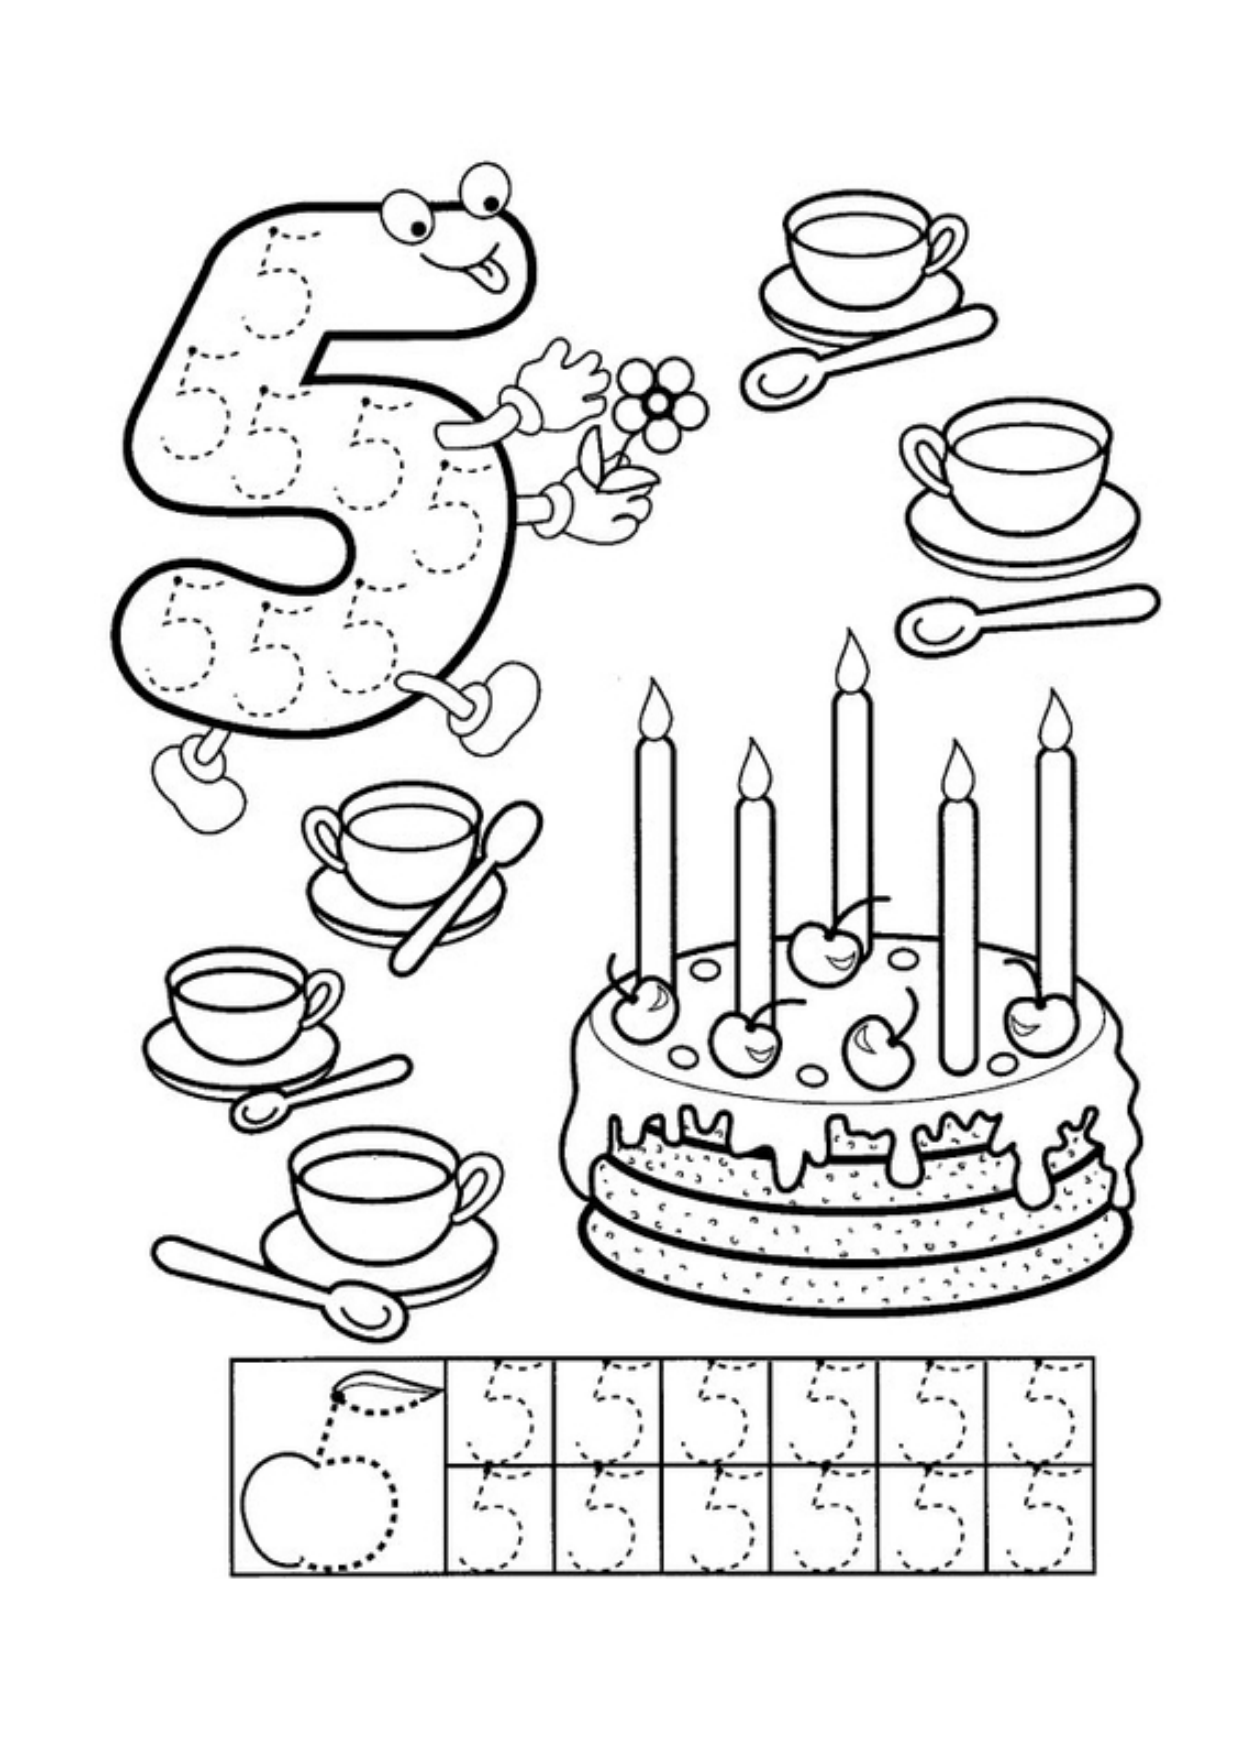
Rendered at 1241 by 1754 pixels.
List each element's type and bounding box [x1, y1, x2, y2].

picture [93, 87, 1177, 1579]
